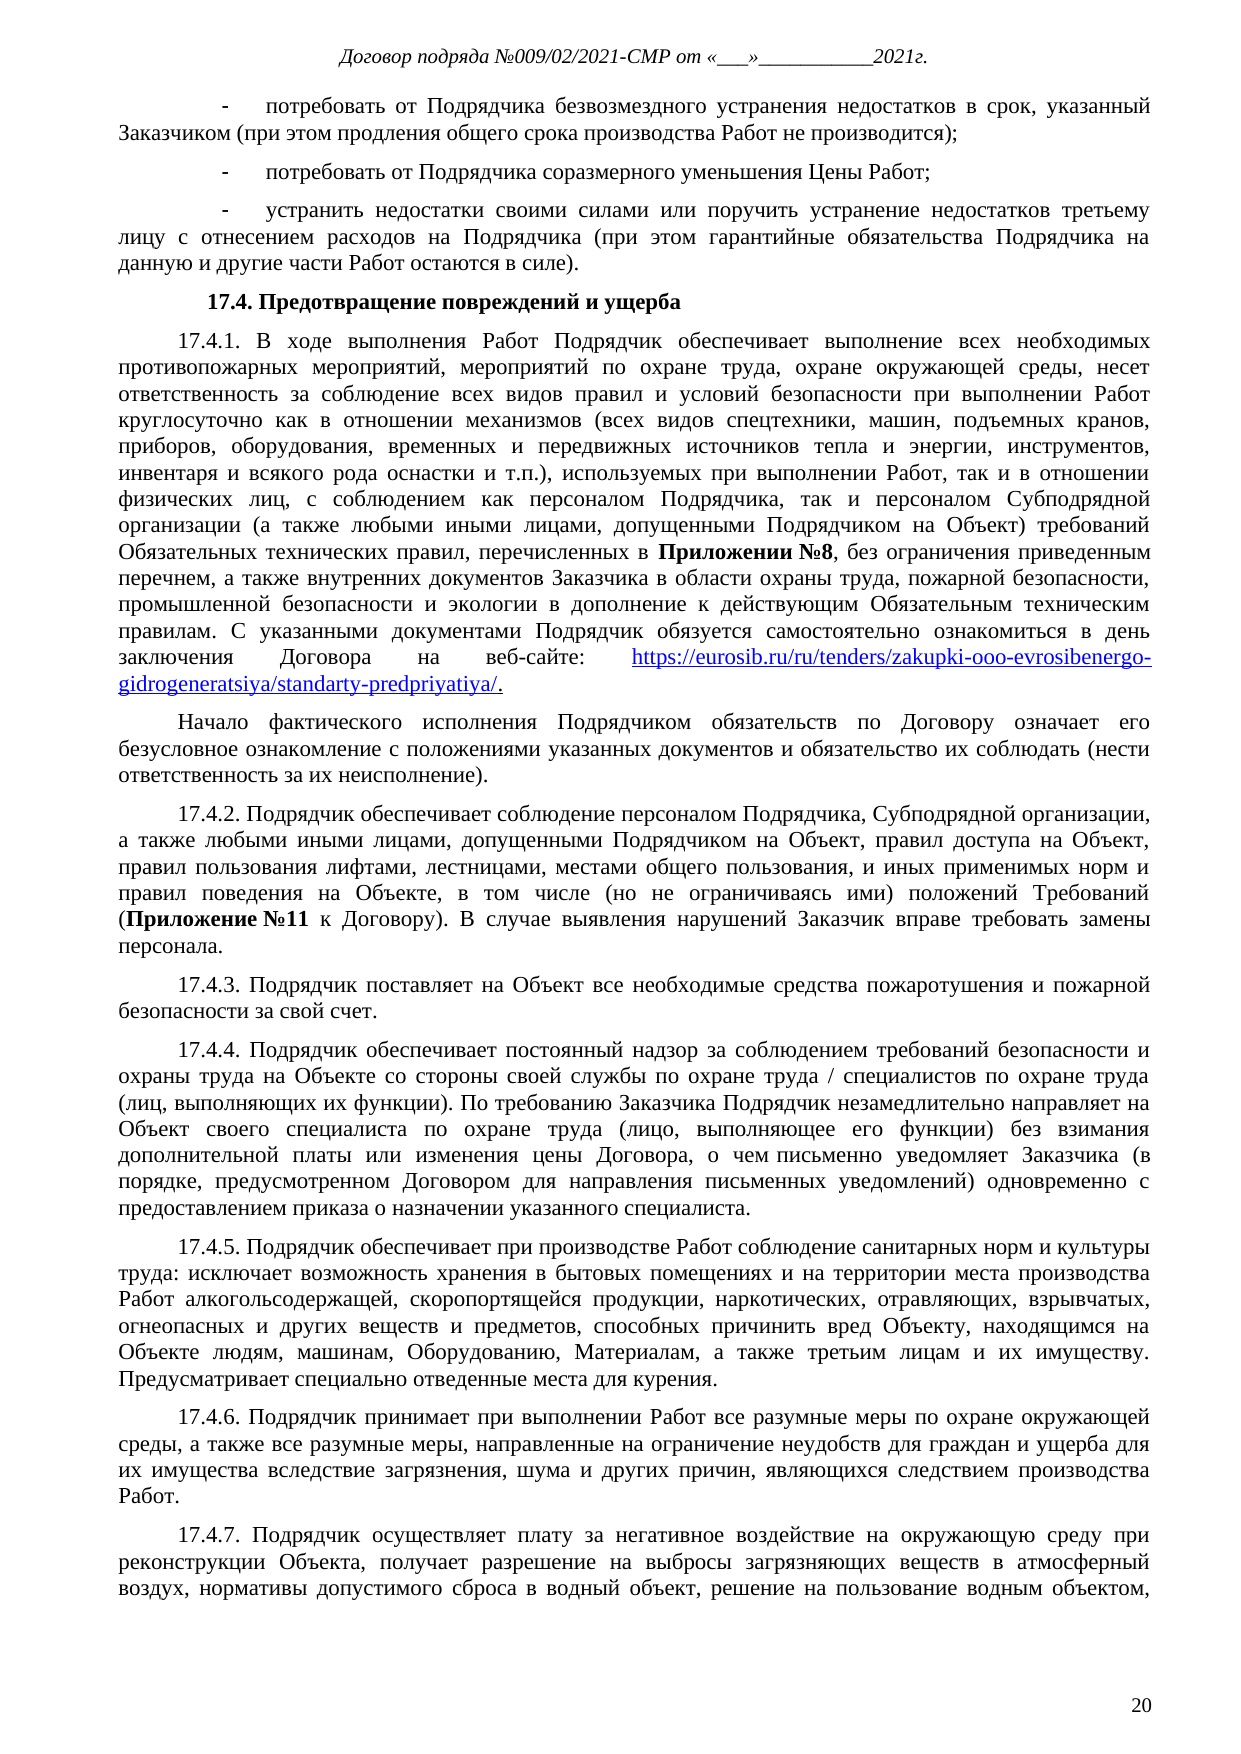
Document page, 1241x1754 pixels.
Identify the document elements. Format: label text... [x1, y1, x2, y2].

text 17.4.4. Подрядчик обеспечивает постоянный надзор за соблюдением требований безопасности и охраны труда на Объекте со стороны своей службы по охране труда / специалистов по охране труда (лиц, выполняющих их функции). По требованию Заказчика Подрядчик незамедлительно направляет на Объект своего специалиста по охране труда (лицо, выполняющее его функции) без взимания дополнительной платы или изменения цены Договора, о чем письменно уведомляет Заказчика (в порядке, предусмотренном Договором для направления письменных уведомлений) одновременно с предоставлением приказа о назначении указанного специалиста. [118, 1036, 1152, 1220]
text 17.4.3. Подрядчик поставляет на Объект все необходимые средства пожаротушения и пожарной безопасности за свой счет. [118, 971, 1152, 1023]
text устранить недостатки своими силами или поручить устранение недостатков третьему лицу с отнесением расходов на Подрядчика (при этом гарантийные обязательства Подрядчика на данную и другие части Работ остаются в силе). [118, 197, 1152, 276]
text 17.4.5. Подрядчик обеспечивает при производстве Работ соблюдение санитарных норм и культуры труда: исключает возможность хранения в бытовых помещениях и на территории места производства Работ алкогольсодержащей, скоропортящейся продукции, наркотических, отравляющих, взрывчатых, огнеопасных и других веществ и предметов, способных причинить вред Объекту, находящимся на Объекте людям, машинам, Оборудованию, Материалам, а также третьим лицам и их имуществу. Предусматривает специально отведенные места для курения. [118, 1233, 1152, 1391]
text 17.4.2. Подрядчик обеспечивает соблюдение персоналом Подрядчика, Субподрядной организации, а также любыми иными лицами, допущенными Подрядчиком на Объект, правил доступа на Объект, правил пользования лифтами, лестницами, местами общего пользования, и иных применимых норм и правил поведения на Объекте, в том числе (но не ограничиваясь ими) положений Требований (Приложение №11 к Договору). В случае выявления нарушений Заказчик вправе требовать замены персонала. [118, 800, 1152, 958]
text 17.4.1. В ходе выполнения Работ Подрядчик обеспечивает выполнение всех необходимых противопожарных мероприятий, мероприятий по охране труда, охране окружающей среды, несет ответственность за соблюдение всех видов правил и условий безопасности при выполнении Работ круглосуточно как в отношении механизмов (всех видов спецтехники, машин, подъемных кранов, приборов, оборудования, временных и передвижных источников тепла и энергии, инструментов, инвентаря и всякого рода оснастки и т.п.), используемых при выполнении Работ, так и в отношении физических лиц, с соблюдением как персоналом Подрядчика, так и персоналом Субподрядной организации (а также любыми иными лицами, допущенными Подрядчиком на Объект) требований Обязательных технических правил, перечисленных в Приложении №8, без ограничения приведенным перечнем, а также внутренних документов Заказчика в области охраны труда, пожарной безопасности, промышленной безопасности и экологии в дополнение к действующим Обязательным техническим правилам. С указанными документами Подрядчик обязуется самостоятельно ознакомиться в день заключения Договора на веб-сайте: https://eurosib.ru/ru/tenders/zakupki-ooo-evrosibenergo-gidrogeneratsiya/standarty-predpriyatiya/. [118, 327, 1152, 696]
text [118, 1521, 1152, 1600]
text 17.4. Предотвращение повреждений и ущерба [148, 288, 1152, 314]
text 17.4.6. Подрядчик принимает при выполнении Работ все разумные меры по охране окружающей среды, а также все разумные меры, направленные на ограничение неудобств для граждан и ущерба для их имущества вследствие загрязнения, шума и других причин, являющихся следствием производства Работ. [118, 1403, 1152, 1509]
text потребовать от Подрядчика безвозмездного устранения недостатков в срок, указанный Заказчиком (при этом продления общего срока производства Работ не производится); [118, 92, 1152, 145]
text потребовать от Подрядчика соразмерного уменьшения Цены Работ; [118, 158, 1152, 184]
text Начало фактического исполнения Подрядчиком обязательств по Договору означает его безусловное ознакомление с положениями указанных документов и обязательство их соблюдать (нести ответственность за их неисполнение). [118, 708, 1152, 787]
